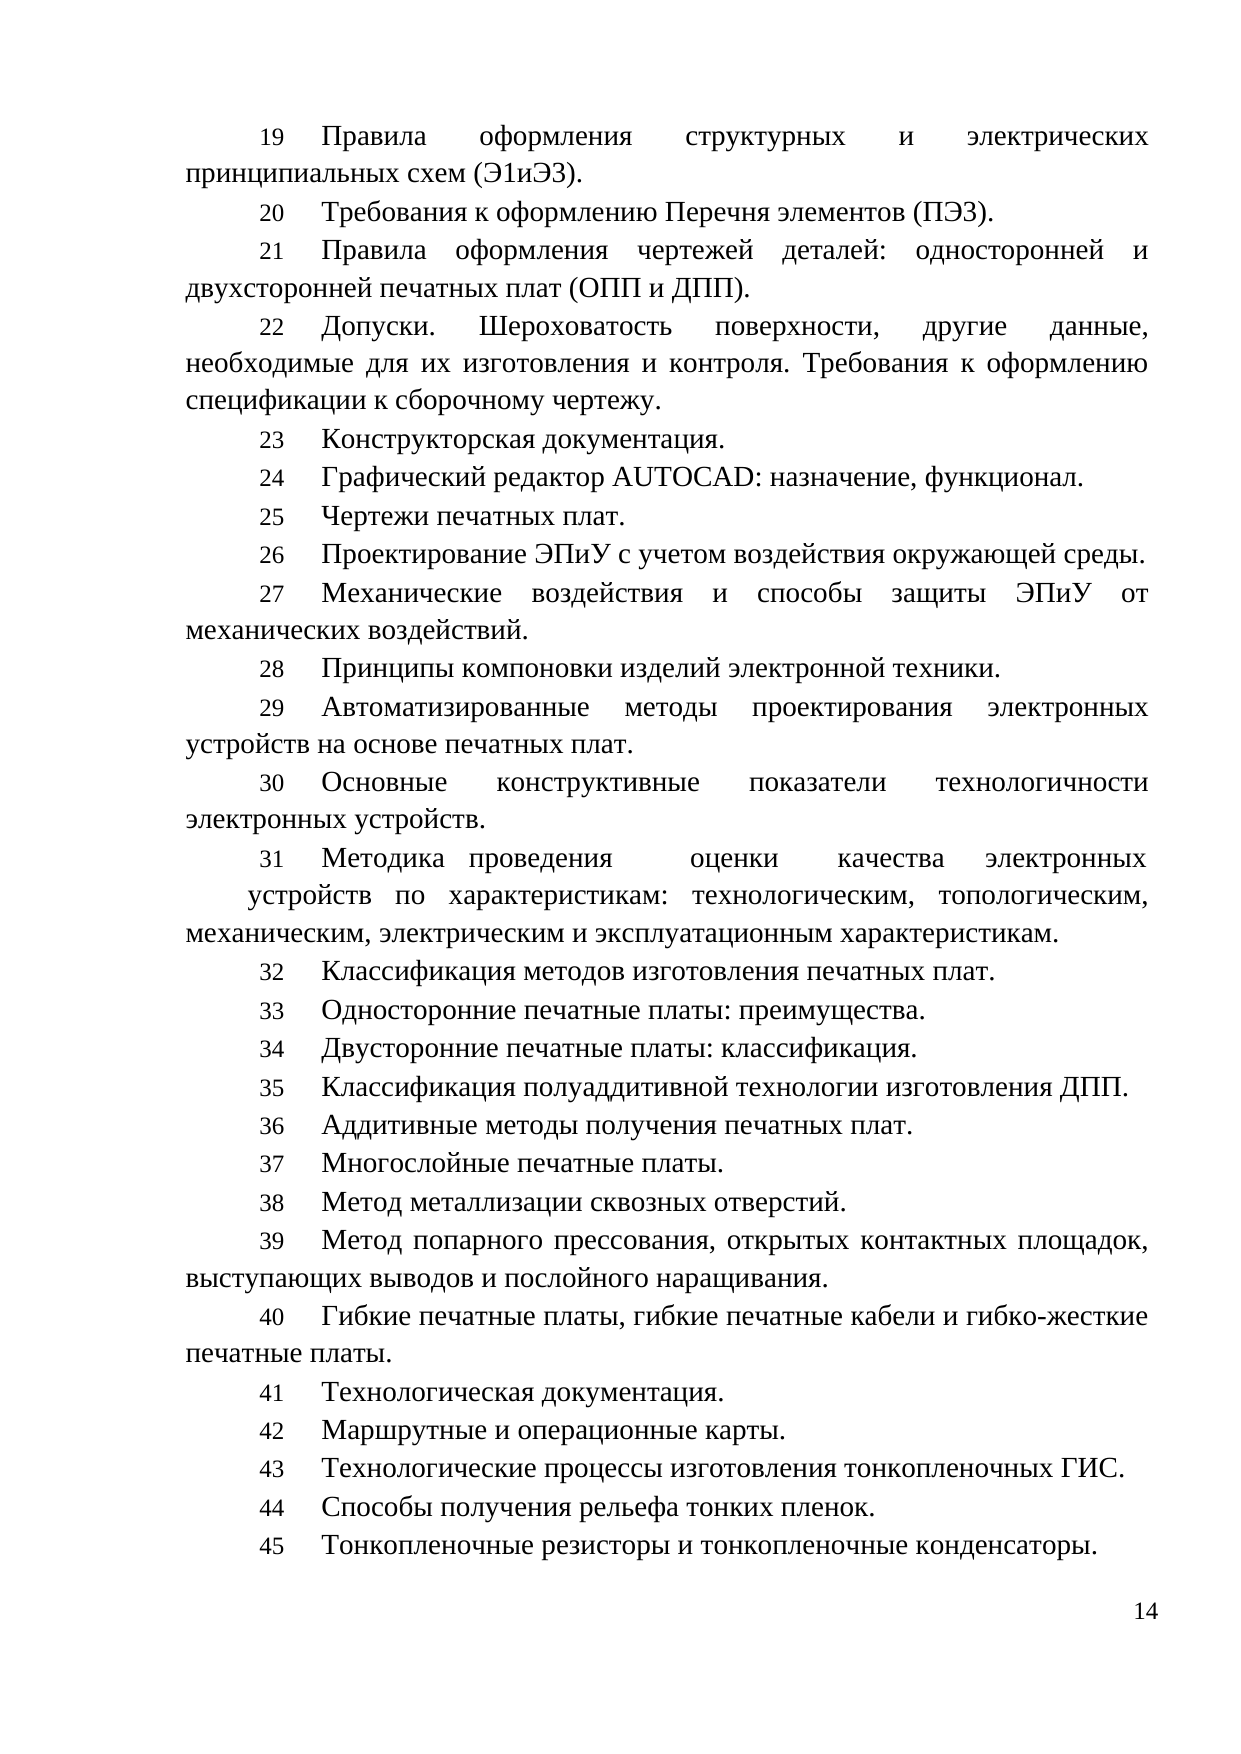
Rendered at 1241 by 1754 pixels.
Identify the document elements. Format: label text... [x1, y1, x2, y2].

list Графический редактор AUTOCAD: назначение, функционал. [185, 459, 1149, 493]
list Принципы компоновки изделий электронной техники. [185, 650, 1149, 684]
list Правила оформления структурных и электрических принципиальных схем (Э1иЭ3). [185, 118, 1149, 189]
list Метод металлизации сквозных отверстий. [185, 1184, 1149, 1218]
list Технологическая документация. [185, 1374, 1149, 1407]
list Односторонние печатные платы: преимущества. [185, 992, 1149, 1025]
list Двусторонние печатные платы: классификация. [185, 1030, 1149, 1064]
list Многослойные печатные платы. [185, 1146, 1149, 1179]
list Механические воздействия и способы защиты ЭПиУ от механических воздействий. [185, 575, 1149, 645]
list Методика проведения оценки качества электронных устройств по характеристикам: технологическим, топологическим, механическим, электрическим и эксплуатационным характеристикам. [185, 840, 1149, 948]
list Аддитивные методы получения печатных плат. [185, 1107, 1149, 1141]
list Способы получения рельефа тонких пленок. [185, 1489, 1149, 1523]
list Основные конструктивные показатели технологичности электронных устройств. [185, 764, 1149, 835]
list Конструкторская документация. [185, 421, 1149, 454]
list Маршрутные и операционные карты. [185, 1412, 1149, 1446]
list Требования к оформлению Перечня элементов (ПЭ3). [185, 194, 1149, 228]
list Проектирование ЭПиУ с учетом воздействия окружающей среды. [185, 536, 1149, 570]
list Метод попарного прессования, открытых контактных площадок, выступающих выводов и послойного наращивания. [185, 1222, 1149, 1293]
list Классификация полуаддитивной технологии изготовления ДПП. [185, 1069, 1149, 1102]
list Автоматизированные методы проектирования электронных устройств на основе печатных плат. [185, 689, 1149, 759]
list Гибкие печатные платы, гибкие печатные кабели и гибко-жесткие печатные платы. [185, 1298, 1149, 1369]
list Тонкопленочные резисторы и тонкопленочные конденсаторы. [185, 1527, 1149, 1561]
list Технологические процессы изготовления тонкопленочных ГИС. [185, 1451, 1149, 1484]
list Чертежи печатных плат. [185, 498, 1149, 531]
list Правила оформления чертежей деталей: односторонней и двухсторонней печатных плат (ОПП и ДПП). [185, 232, 1149, 303]
list Классификация методов изготовления печатных плат. [185, 953, 1149, 987]
list Допуски. Шероховатость поверхности, другие данные, необходимые для их изготовления и контроля. Требования к оформлению спецификации к сборочному чертежу. [185, 308, 1149, 416]
